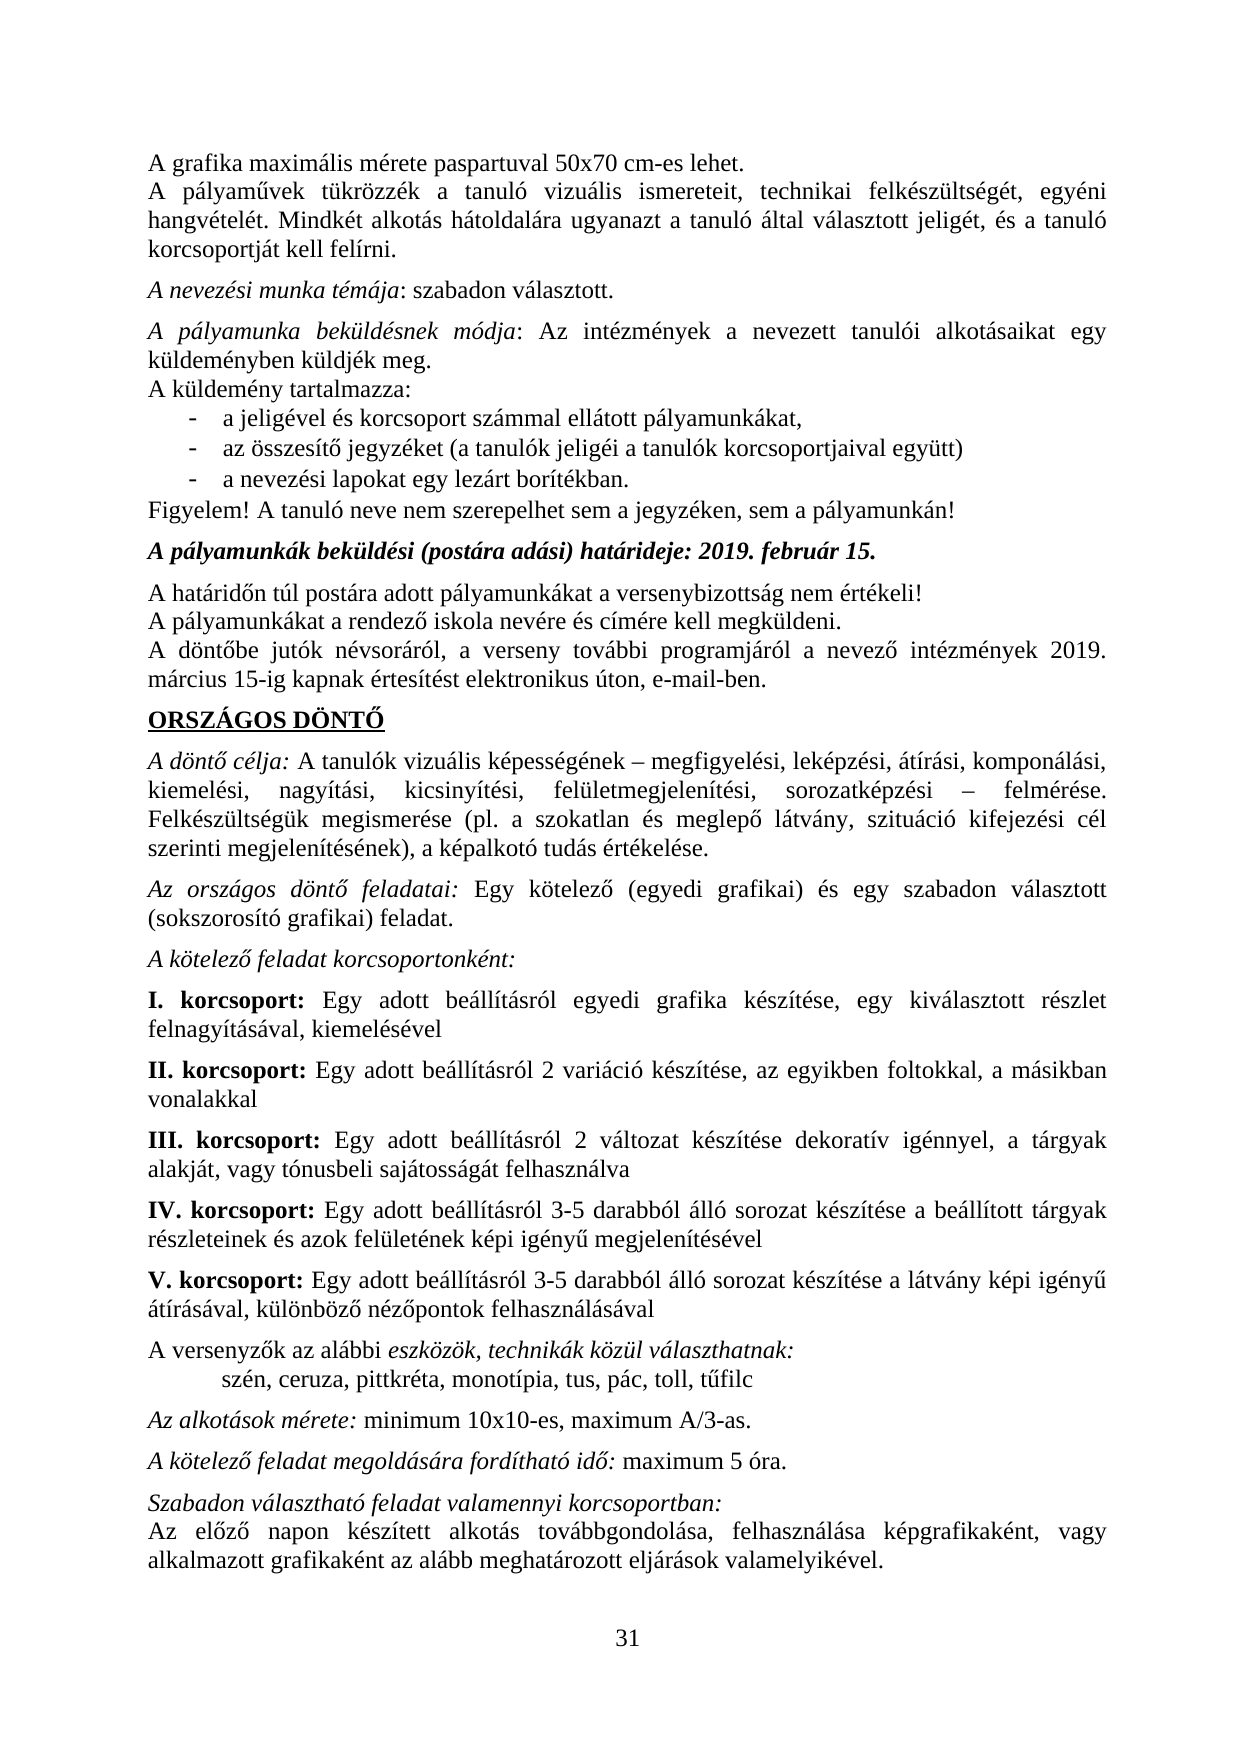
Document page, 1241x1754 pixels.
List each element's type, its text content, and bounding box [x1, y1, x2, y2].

text A grafika maximális mérete paspartuval 50x70 cm-es lehet. [148, 148, 1107, 176]
text Figyelem! A tanuló neve nem szerepelhet sem a jegyzéken, sem a pályamunkán! [148, 495, 1107, 524]
list az összesítő jegyzéket (a tanulók jeligéi a tanulók korcsoportjaival együtt) [185, 433, 1107, 464]
text Az alkotások mérete: minimum 10x10-es, maximum A/3-as. [148, 1405, 1107, 1434]
list a jeligével és korcsoport számmal ellátott pályamunkákat, [185, 403, 1107, 433]
text Az országos döntő feladatai: Egy kötelező (egyedi grafikai) és egy szabadon választott (sokszorosító grafikai) feladat. [148, 874, 1107, 931]
text I. korcsoport: Egy adott beállításról egyedi grafika készítése, egy kiválasztott részlet felnagyításával, kiemelésével [148, 985, 1107, 1043]
text szén, ceruza, pittkréta, monotípia, tus, pác, toll, tűfilc [221, 1364, 1107, 1393]
text Szabadon választható feladat valamennyi korcsoportban: [148, 1488, 1107, 1516]
text III. korcsoport: Egy adott beállításról 2 változat készítése dekoratív igénnyel, a tárgyak alakját, vagy tónusbeli sajátosságát felhasználva [148, 1125, 1107, 1183]
text A kötelező feladat megoldására fordítható idő: maximum 5 óra. [148, 1446, 1107, 1475]
text Az előző napon készített alkotás továbbgondolása, felhasználása képgrafikaként, vagy alkalmazott grafikaként az alább meghatározott eljárások valamelyikével. [148, 1516, 1107, 1574]
text V. korcsoport: Egy adott beállításról 3-5 darabból álló sorozat készítése a látvány képi igényű átírásával, különböző nézőpontok felhasználásával [148, 1265, 1107, 1323]
text IV. korcsoport: Egy adott beállításról 3-5 darabból álló sorozat készítése a beállított tárgyak részleteinek és azok felületének képi igényű megjelenítésével [148, 1195, 1107, 1253]
text A határidőn túl postára adott pályamunkákat a versenybizottság nem értékeli! [148, 578, 1107, 606]
text ORSZÁGOS DÖNTŐ [148, 705, 1107, 734]
list a nevezési lapokat egy lezárt borítékban. [185, 464, 1107, 495]
text A kötelező feladat korcsoportonként: [148, 944, 1107, 973]
text A pályamunkákat a rendező iskola nevére és címére kell megküldeni. [148, 606, 1107, 635]
text A küldemény tartalmazza: [148, 374, 1107, 403]
text A pályaművek tükrözzék a tanuló vizuális ismereteit, technikai felkészültségét, egyéni hangvételét. Mindkét alkotás hátoldalára ugyanazt a tanuló által választott jeligét, és a tanuló korcsoportját kell felírni. [148, 176, 1107, 263]
text A pályamunkák beküldési (postára adási) határideje: 2019. február 15. [148, 536, 1107, 565]
text A pályamunka beküldésnek módja: Az intézmények a nevezett tanulói alkotásaikat egy küldeményben küldjék meg. [148, 316, 1107, 374]
text A döntőbe jutók névsoráról, a verseny további programjáról a nevező intézmények 2019. március 15-ig kapnak értesítést elektronikus úton, e-mail-ben. [148, 635, 1107, 693]
text A nevezési munka témája: szabadon választott. [148, 275, 1107, 304]
text II. korcsoport: Egy adott beállításról 2 variáció készítése, az egyikben foltokkal, a másikban vonalakkal [148, 1055, 1107, 1113]
text A döntő célja: A tanulók vizuális képességének – megfigyelési, leképzési, átírási, komponálási, kiemelési, nagyítási, kicsinyítési, felületmegjelenítési, sorozatképzési – felmérése. Felkészültségük megismerése (pl. a szokatlan és meglepő látvány, szituáció kifejezési cél szerinti megjelenítésének), a képalkotó tudás értékelése. [148, 746, 1107, 861]
text A versenyzők az alábbi eszközök, technikák közül választhatnak: [148, 1335, 1107, 1364]
